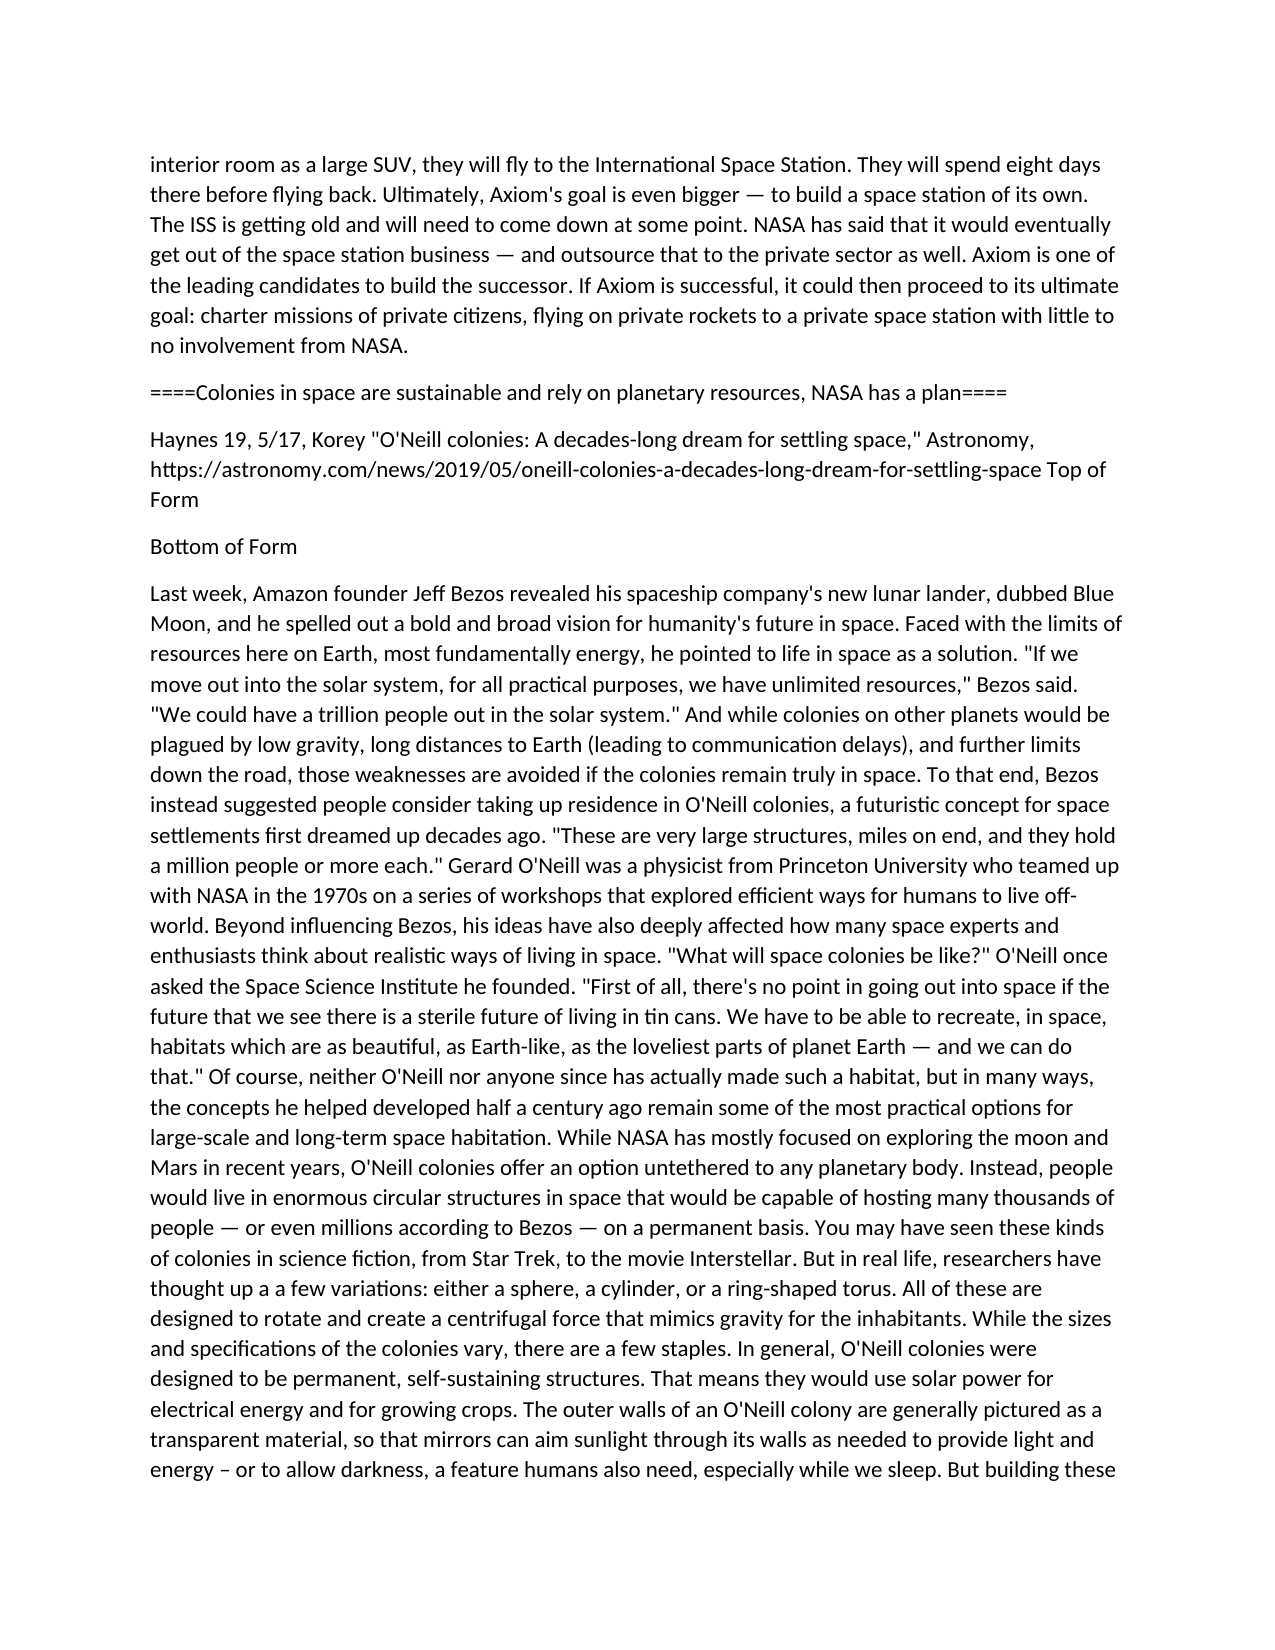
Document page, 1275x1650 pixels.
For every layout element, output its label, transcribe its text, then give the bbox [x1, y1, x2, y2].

text ====Colonies in space are sustainable and rely on planetary resources, NASA has a plan==== [150, 378, 1125, 406]
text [150, 579, 1125, 1483]
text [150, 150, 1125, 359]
text Haynes 19, 5/17, Korey "O'Neill colonies: A decades-long dream for settling space," Astronomy, https://astronomy.com/news/2019/05/oneill-colonies-a-decades-long-dream-for-settling-space Top of Form [150, 425, 1125, 513]
text Bottom of Form [150, 532, 1125, 560]
